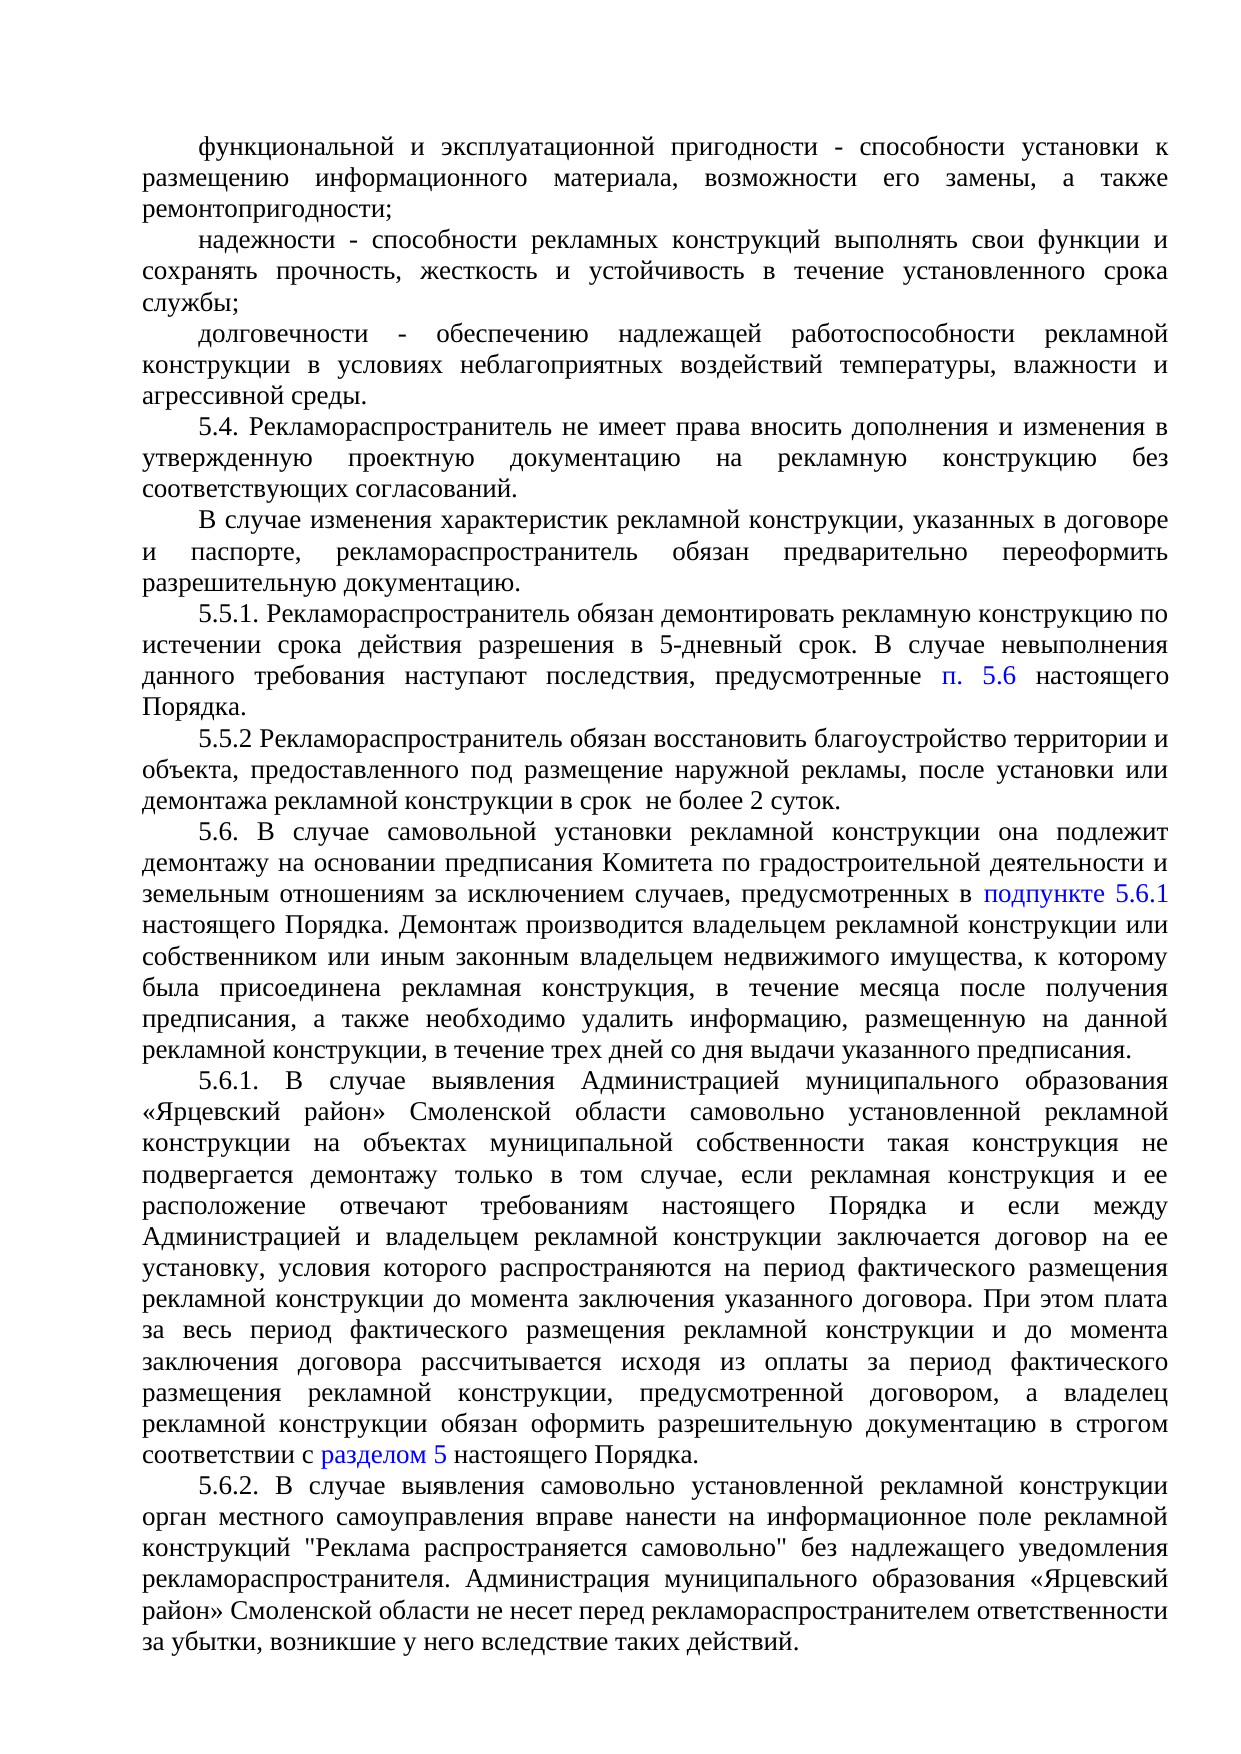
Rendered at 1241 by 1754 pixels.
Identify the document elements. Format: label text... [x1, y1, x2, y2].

text надежности - способности рекламных конструкций выполнять свои функции и сохранять прочность, жесткость и устойчивость в течение установленного срока службы; [142, 223, 1169, 317]
text В случае изменения характеристик рекламной конструкции, указанных в договоре и паспорте, рекламораспространитель обязан предварительно переоформить разрешительную документацию. [142, 504, 1169, 597]
text 5.5.2 Рекламораспространитель обязан восстановить благоустройство территории и объекта, предоставленного под размещение наружной рекламы, после установки или демонтажа рекламной конструкции в срок не более 2 суток. [142, 722, 1169, 815]
text 5.6. В случае самовольной установки рекламной конструкции она подлежит демонтажу на основании предписания Комитета по градостроительной деятельности и земельным отношениям за исключением случаев, предусмотренных в подпункте 5.6.1 настоящего Порядка. Демонтаж производится владельцем рекламной конструкции или собственником или иным законным владельцем недвижимого имущества, к которому была присоединена рекламная конструкция, в течение месяца после получения предписания, а также необходимо удалить информацию, размещенную на данной рекламной конструкции, в течение трех дней со дня выдачи указанного предписания. [142, 815, 1169, 1064]
text 5.6.2. В случае выявления самовольно установленной рекламной конструкции орган местного самоуправления вправе нанести на информационное поле рекламной конструкций "Реклама распространяется самовольно" без надлежащего уведомления рекламораспространителя. Администрация муниципального образования «Ярцевский район» Смоленской области не несет перед рекламораспространителем ответственности за убытки, возникшие у него вследствие таких действий. [142, 1469, 1169, 1656]
text функциональной и эксплуатационной пригодности - способности установки к размещению информационного материала, возможности его замены, а также ремонтопригодности; [142, 130, 1169, 223]
text 5.6.1. В случае выявления Администрацией муниципального образования «Ярцевский район» Смоленской области самовольно установленной рекламной конструкции на объектах муниципальной собственности такая конструкция не подвергается демонтажу только в том случае, если рекламная конструкция и ее расположение отвечают требованиям настоящего Порядка и если между Администрацией и владельцем рекламной конструкции заключается договор на ее установку, условия которого распространяются на период фактического размещения рекламной конструкции до момента заключения указанного договора. При этом плата за весь период фактического размещения рекламной конструкции и до момента заключения договора рассчитывается исходя из оплаты за период фактического размещения рекламной конструкции, предусмотренной договором, а владелец рекламной конструкции обязан оформить разрешительную документацию в строгом соответствии с разделом 5 настоящего Порядка. [142, 1064, 1169, 1469]
text долговечности - обеспечению надлежащей работоспособности рекламной конструкции в условиях неблагоприятных воздействий температуры, влажности и агрессивной среды. [142, 317, 1169, 410]
text 5.4. Рекламораспространитель не имеет права вносить дополнения и изменения в утвержденную проектную документацию на рекламную конструкцию без соответствующих согласований. [142, 410, 1169, 504]
text 5.5.1. Рекламораспространитель обязан демонтировать рекламную конструкцию по истечении срока действия разрешения в 5-дневный срок. В случае невыполнения данного требования наступают последствия, предусмотренные п. 5.6 настоящего Порядка. [142, 597, 1169, 722]
